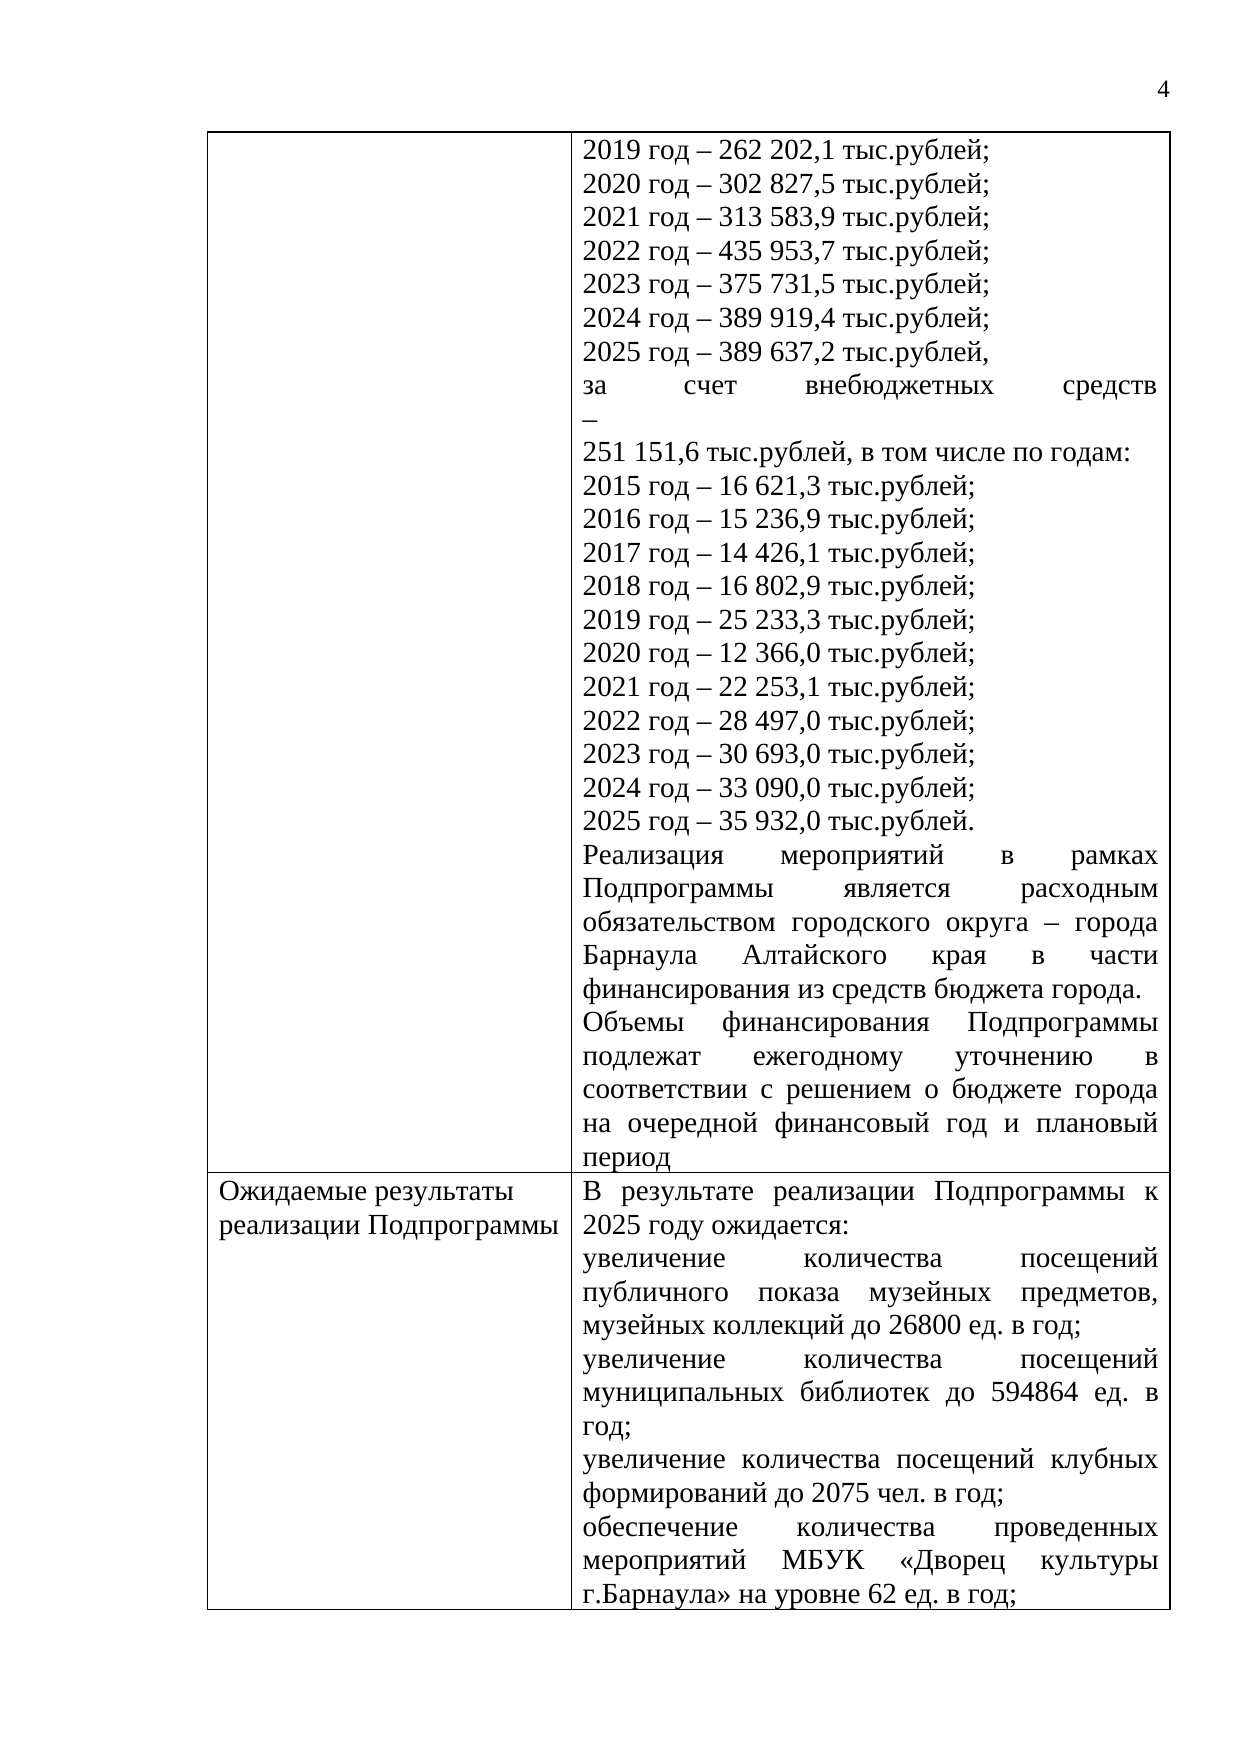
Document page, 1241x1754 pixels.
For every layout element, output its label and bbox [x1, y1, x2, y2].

table_cell [208, 133, 571, 1172]
table_cell [572, 1173, 1169, 1609]
table_cell [208, 1173, 571, 1609]
table_cell [572, 133, 1169, 1172]
